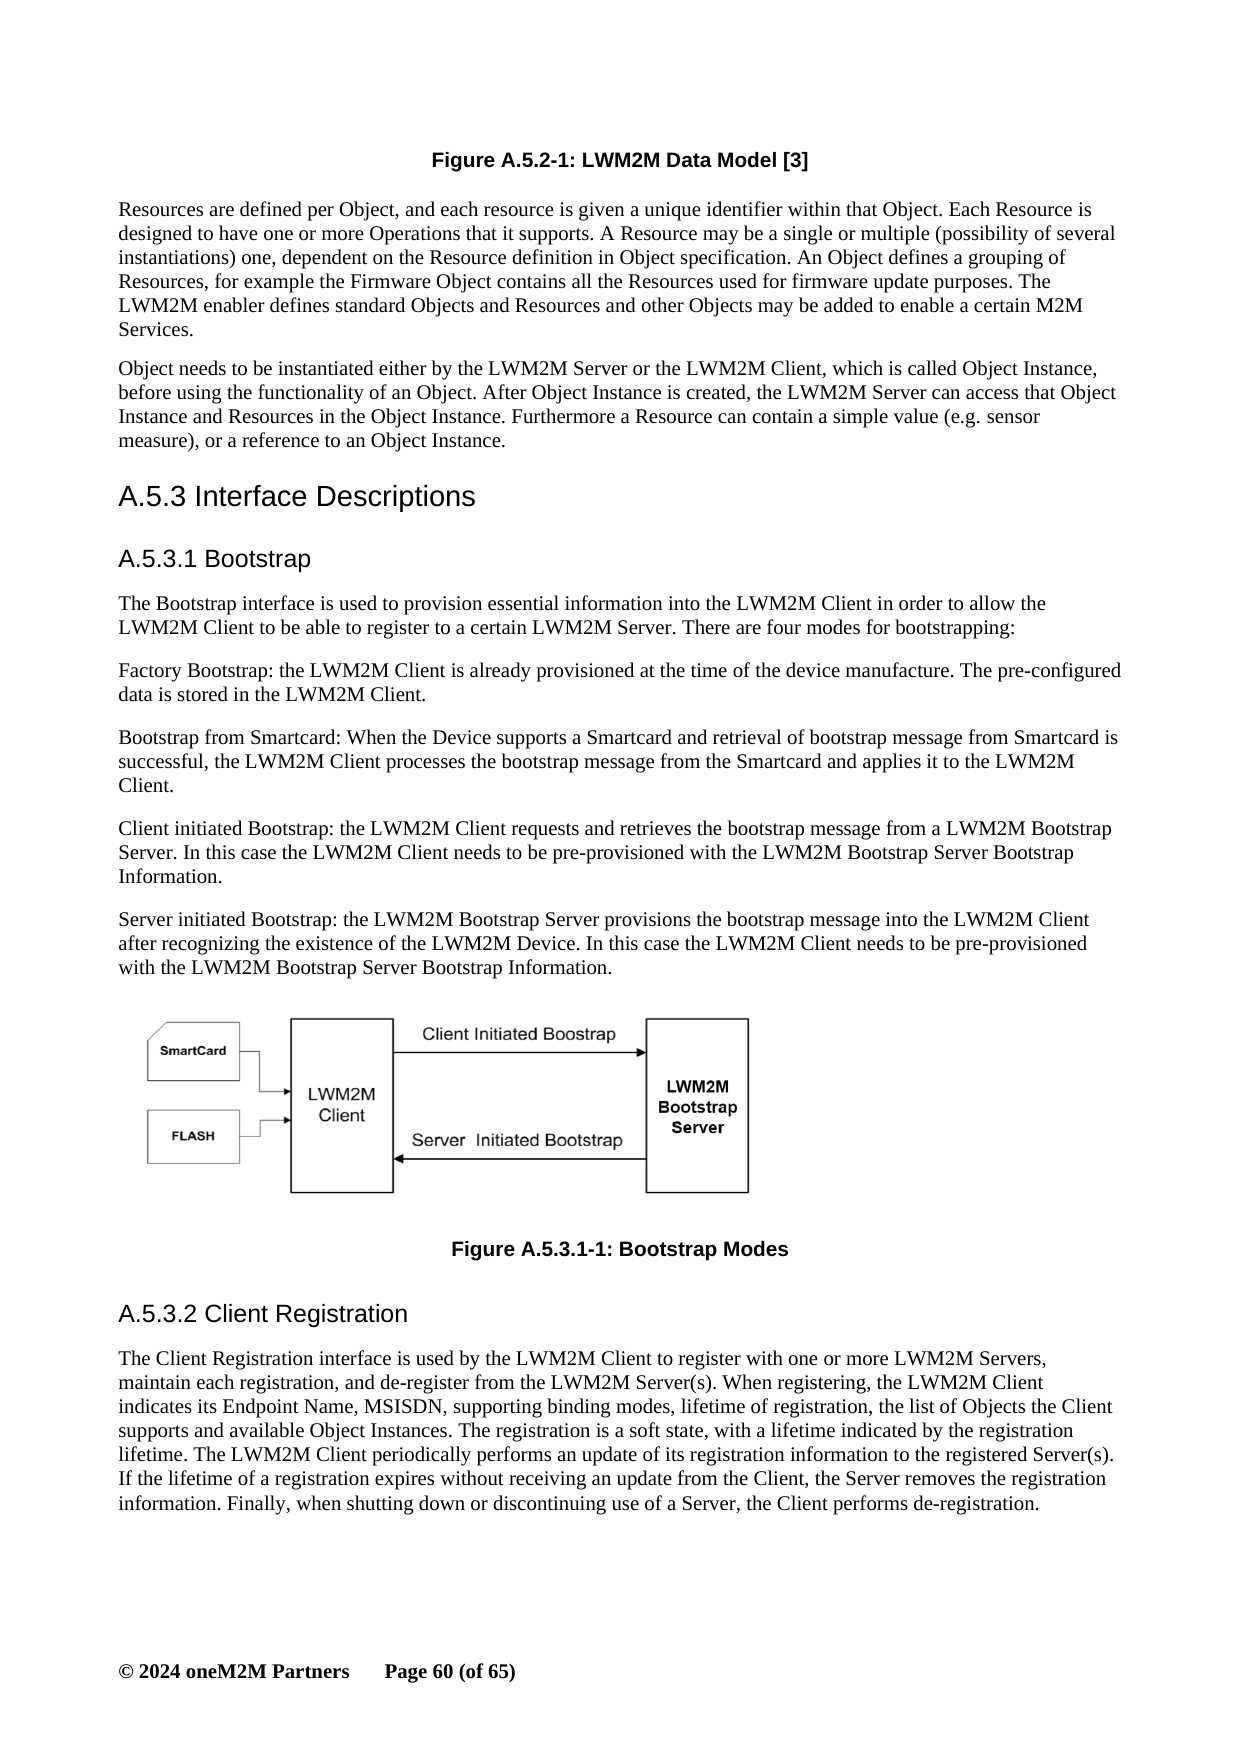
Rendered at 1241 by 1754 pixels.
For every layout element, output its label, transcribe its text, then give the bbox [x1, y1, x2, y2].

text Resources are defined per Object, and each resource is given a unique identifier within that Object. Each Resource is designed to have one or more Operations that it supports. A Resource may be a single or multiple (possibility of several instantiations) one, dependent on the Resource definition in Object specification. An Object defines a grouping of Resources, for example the Firmware Object contains all the Resources used for firmware update purposes. The LWM2M enabler defines standard Objects and Resources and other Objects may be added to enable a certain M2M Services. [118, 197, 1122, 341]
picture [137, 997, 765, 1219]
subtitle A.5.3.1 Bootstrap [118, 544, 1122, 572]
subtitle A.5.3 Interface Descriptions [118, 479, 1122, 512]
text Figure A.5.3.1-1: Bootstrap Modes [118, 1237, 1122, 1261]
text Figure A.5.2-1: LWM2M Data Model [3] [118, 148, 1122, 172]
text Object needs to be instantiated either by the LWM2M Server or the LWM2M Client, which is called Object Instance, before using the functionality of an Object. After Object Instance is created, the LWM2M Server can access that Object Instance and Resources in the Object Instance. Furthermore a Resource can contain a simple value (e.g. sensor measure), or a reference to an Object Instance. [118, 356, 1122, 452]
subtitle A.5.3.2 Client Registration [118, 1298, 1122, 1327]
